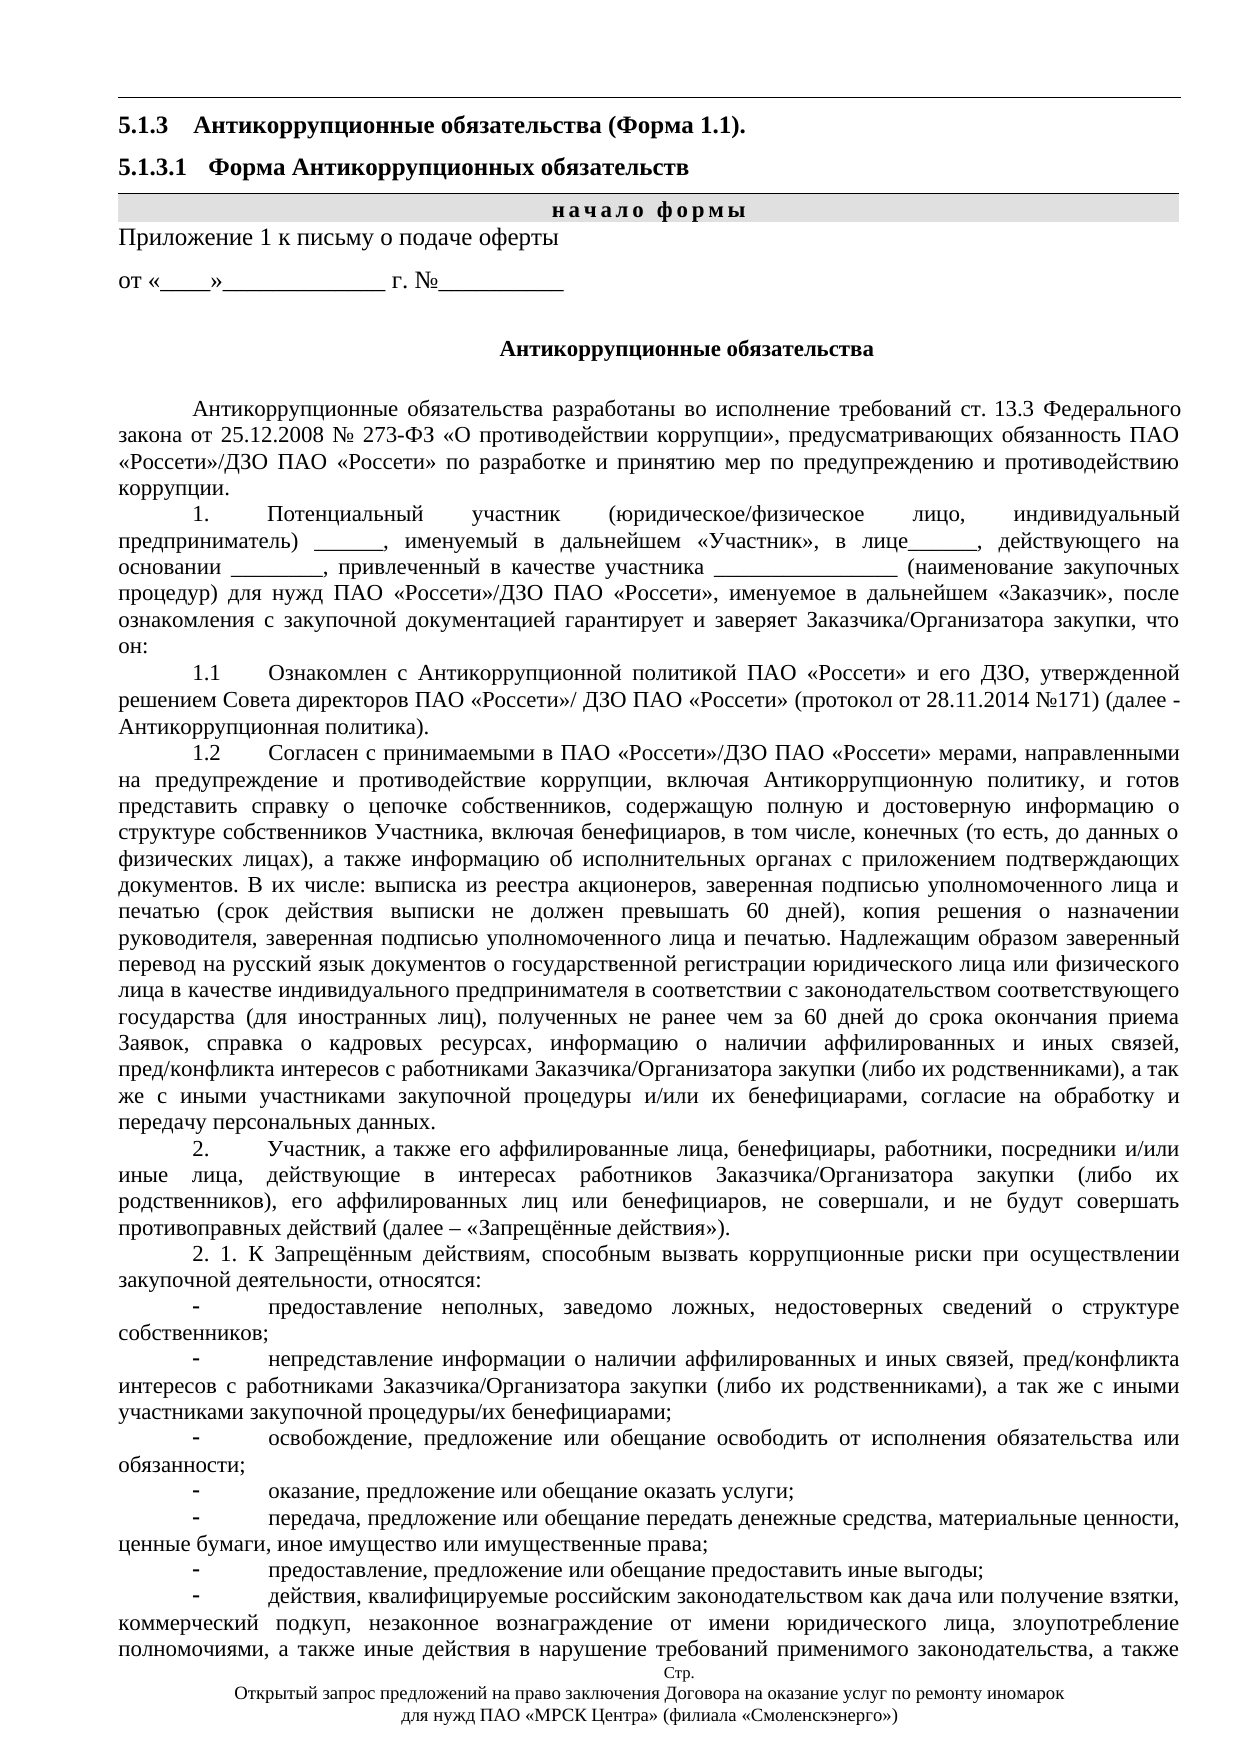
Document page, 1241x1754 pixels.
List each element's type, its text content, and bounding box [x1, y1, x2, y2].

subtitle Форма Антикоррупционных обязательств [118, 152, 1181, 181]
text от «____»_____________ г. №__________ [118, 266, 1181, 294]
list предоставление, предложение или обещание предоставить иные выгоды; [118, 1556, 1181, 1583]
list непредставление информации о наличии аффилированных и иных связей, пред/конфликта интересов с работниками Заказчика/Организатора закупки (либо их родственниками), а так же с иными участниками закупочной процедуры/их бенефициарами; [118, 1345, 1181, 1424]
list освобождение, предложение или обещание освободить от исполнения обязательства или обязанности; [118, 1424, 1181, 1477]
text Антикоррупционные обязательства разработаны во исполнение требований ст. 13.3 Федерального закона от 25.12.2008 № 273-ФЗ «О противодействии коррупции», предусматривающих обязанность ПАО «Россети»/ДЗО ПАО «Россети» по разработке и принятию мер по предупреждению и противодействию коррупции. [118, 395, 1181, 500]
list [118, 1583, 1181, 1662]
list оказание, предложение или обещание оказать услуги; [118, 1477, 1181, 1503]
text Антикоррупционные обязательства [118, 335, 1181, 361]
list Участник, а также его аффилированные лица, бенефициары, работники, посредники и/или иные лица, действующие в интересах работников Заказчика/Организатора закупки (либо их родственников), его аффилированных лиц или бенефициаров, не совершали, и не будут совершать противоправных действий (далее – «Запрещённые действия»). [118, 1134, 1181, 1240]
subtitle Антикоррупционные обязательства (Форма 1.1). [118, 111, 1181, 139]
text 2. 1. К Запрещённым действиям, способным вызвать коррупционные риски при осуществлении закупочной деятельности, относятся: [118, 1240, 1181, 1293]
text 1.1 Ознакомлен с Антикоррупционной политикой ПАО «Россети» и его ДЗО, утвержденной решением Совета директоров ПАО «Россети»/ ДЗО ПАО «Россети» (протокол от 28.11.2014 №171) (далее - Антикоррупционная политика). [118, 658, 1181, 739]
list передача, предложение или обещание передать денежные средства, материальные ценности, ценные бумаги, иное имущество или имущественные права; [118, 1503, 1181, 1556]
list Потенциальный участник (юридическое/физическое лицо, индивидуальный предприниматель) ______, именуемый в дальнейшем «Участник», в лице______, действующего на основании ________, привлеченный в качестве участника ________________ (наименование закупочных процедур) для нужд ПАО «Россети»/ДЗО ПАО «Россети», именуемое в дальнейшем «Заказчик», после ознакомления с закупочной документацией гарантирует и заверяет Заказчика/Организатора закупки, что он: [118, 500, 1181, 658]
list предоставление неполных, заведомо ложных, недостоверных сведений о структуре собственников; [118, 1293, 1181, 1345]
text начало формы [118, 194, 1179, 222]
list Согласен с принимаемыми в ПАО «Россети»/ДЗО ПАО «Россети» мерами, направленными на предупреждение и противодействие коррупции, включая Антикоррупционную политику, и готов представить справку о цепочке собственников, содержащую полную и достоверную информацию о структуре собственников Участника, включая бенефициаров, в том числе, конечных (то есть, до данных о физических лицах), а также информацию об исполнительных органах с приложением подтверждающих документов. В их числе: выписка из реестра акционеров, заверенная подписью уполномоченного лица и печатью (срок действия выписки не должен превышать 60 дней), копия решения о назначении руководителя, заверенная подписью уполномоченного лица и печатью. Надлежащим образом заверенный перевод на русский язык документов о государственной регистрации юридического лица или физического лица в качестве индивидуального предпринимателя в соответствии с законодательством соответствующего государства (для иностранных лиц), полученных не ранее чем за 60 дней до срока окончания приема Заявок, справка о кадровых ресурсах, информацию о наличии аффилированных и иных связей, пред/конфликта интересов с работниками Заказчика/Организатора закупки (либо их родственниками), а так же с иными участниками закупочной процедуры и/или их бенефициарами, согласие на обработку и передачу персональных данных. [118, 739, 1181, 1134]
text Приложение 1 к письму о подаче оферты [118, 222, 1181, 251]
